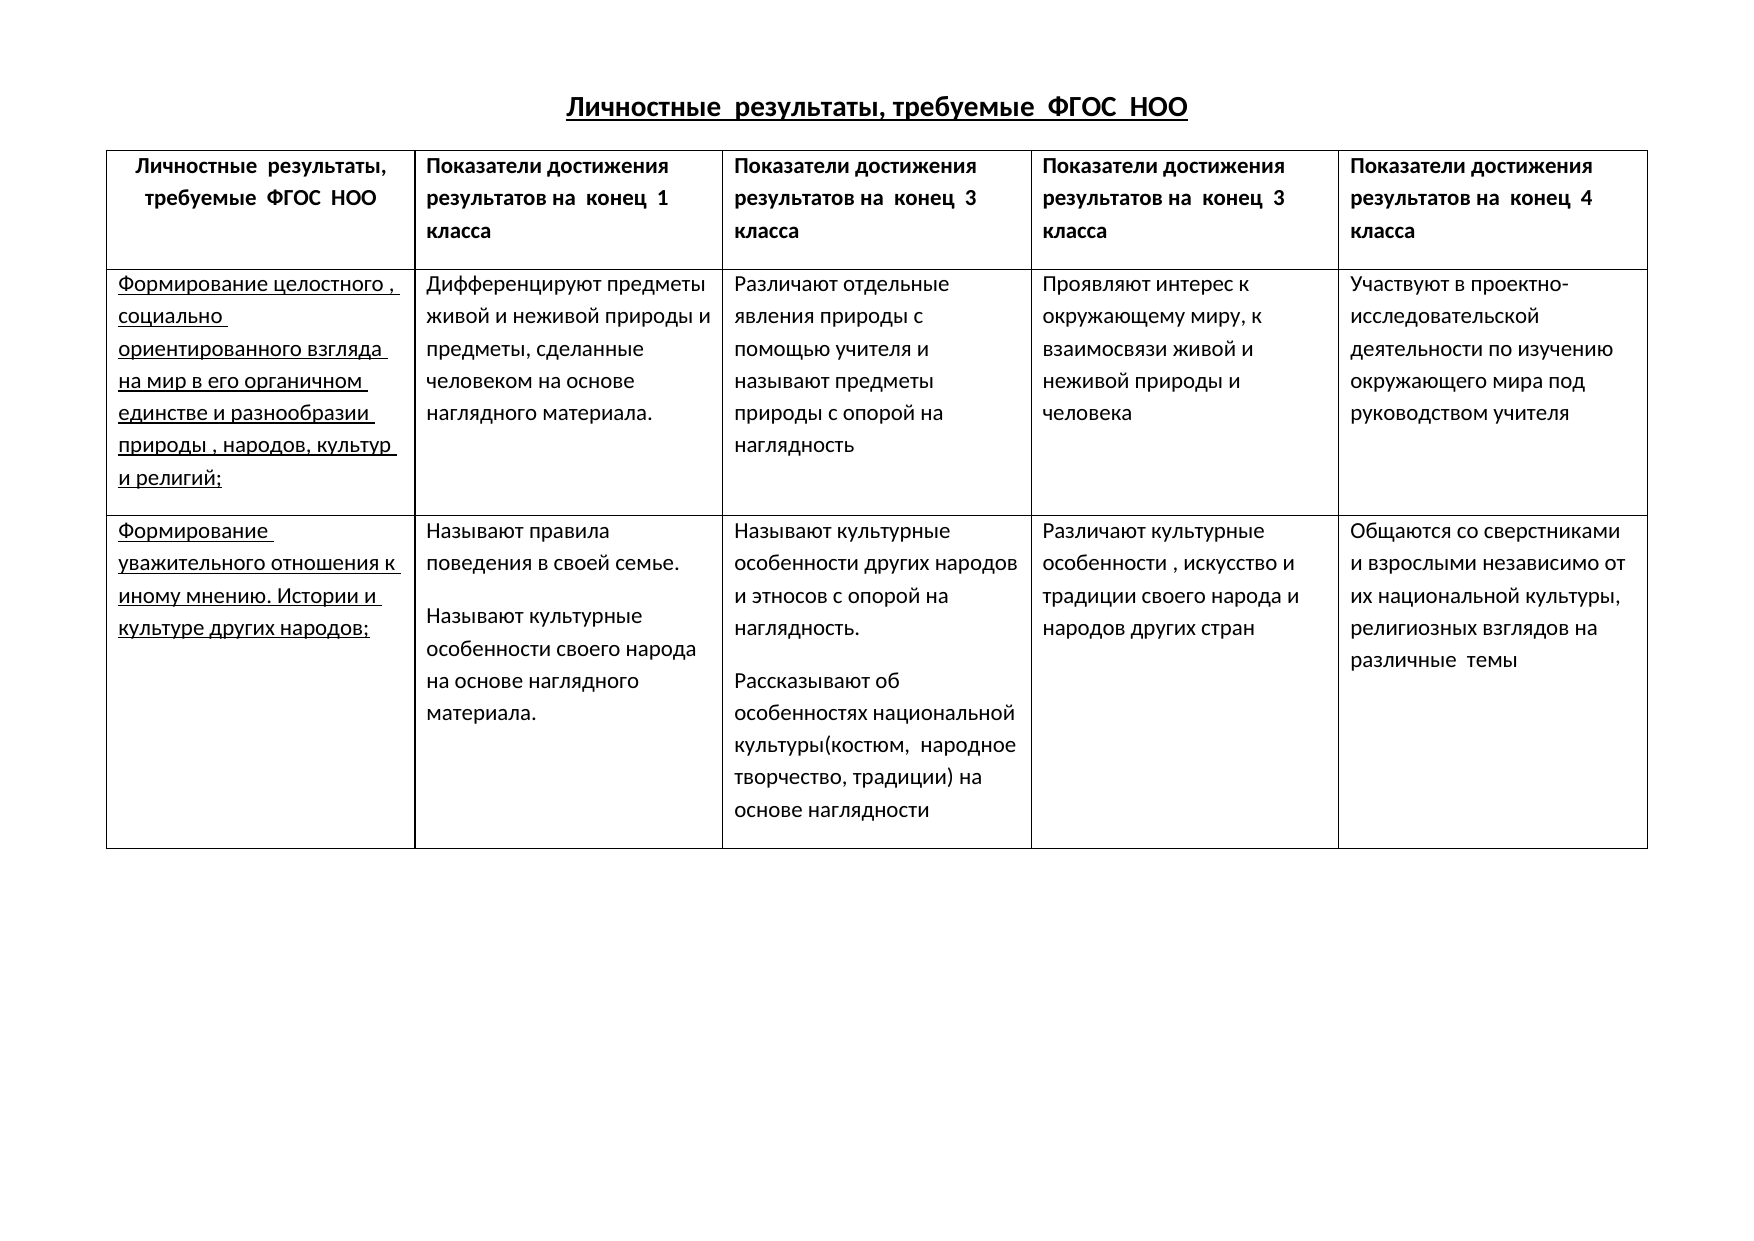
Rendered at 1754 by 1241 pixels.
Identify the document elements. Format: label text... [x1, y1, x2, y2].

table_cell Называют правила поведения в своей семье. Называют культурные особенности своего народа на основе наглядного материала. [416, 516, 722, 847]
table_cell Различают отдельные явления природы с помощью учителя и называют предметы природы с опорой на наглядность [723, 270, 1031, 515]
table_cell Различают культурные особенности , искусство и традиции своего народа и народов других стран [1032, 516, 1338, 847]
text Личностные результаты, требуемые ФГОС НОО [118, 88, 1636, 124]
table_cell Формирование целостного , социально ориентированного взгляда на мир в его органичном единстве и разнообразии природы , народов, культур и религий; [107, 270, 414, 515]
table_cell Формирование уважительного отношения к иному мнению. Истории и культуре других народов; [107, 516, 414, 847]
table_header Показатели достижения результатов на конец 4 класса [1339, 151, 1647, 268]
table_header Показатели достижения результатов на конец 1 класса [416, 151, 722, 268]
table_header Показатели достижения результатов на конец 3 класса [723, 151, 1031, 268]
table_cell Общаются со сверстниками и взрослыми независимо от их национальной культуры, религиозных взглядов на различные темы [1339, 516, 1647, 847]
table_cell Участвуют в проектно-исследовательской деятельности по изучению окружающего мира под руководством учителя [1339, 270, 1647, 515]
table_cell Называют культурные особенности других народов и этносов с опорой на наглядность. Рассказывают об особенностях национальной культуры(костюм, народное творчество, традиции) на основе наглядности [723, 516, 1031, 847]
table_cell Дифференцируют предметы живой и неживой природы и предметы, сделанные человеком на основе наглядного материала. [416, 270, 722, 515]
table_cell Проявляют интерес к окружающему миру, к взаимосвязи живой и неживой природы и человека [1032, 270, 1338, 515]
table_header Личностные результаты, требуемые ФГОС НОО [107, 151, 414, 268]
table_header Показатели достижения результатов на конец 3 класса [1032, 151, 1338, 268]
